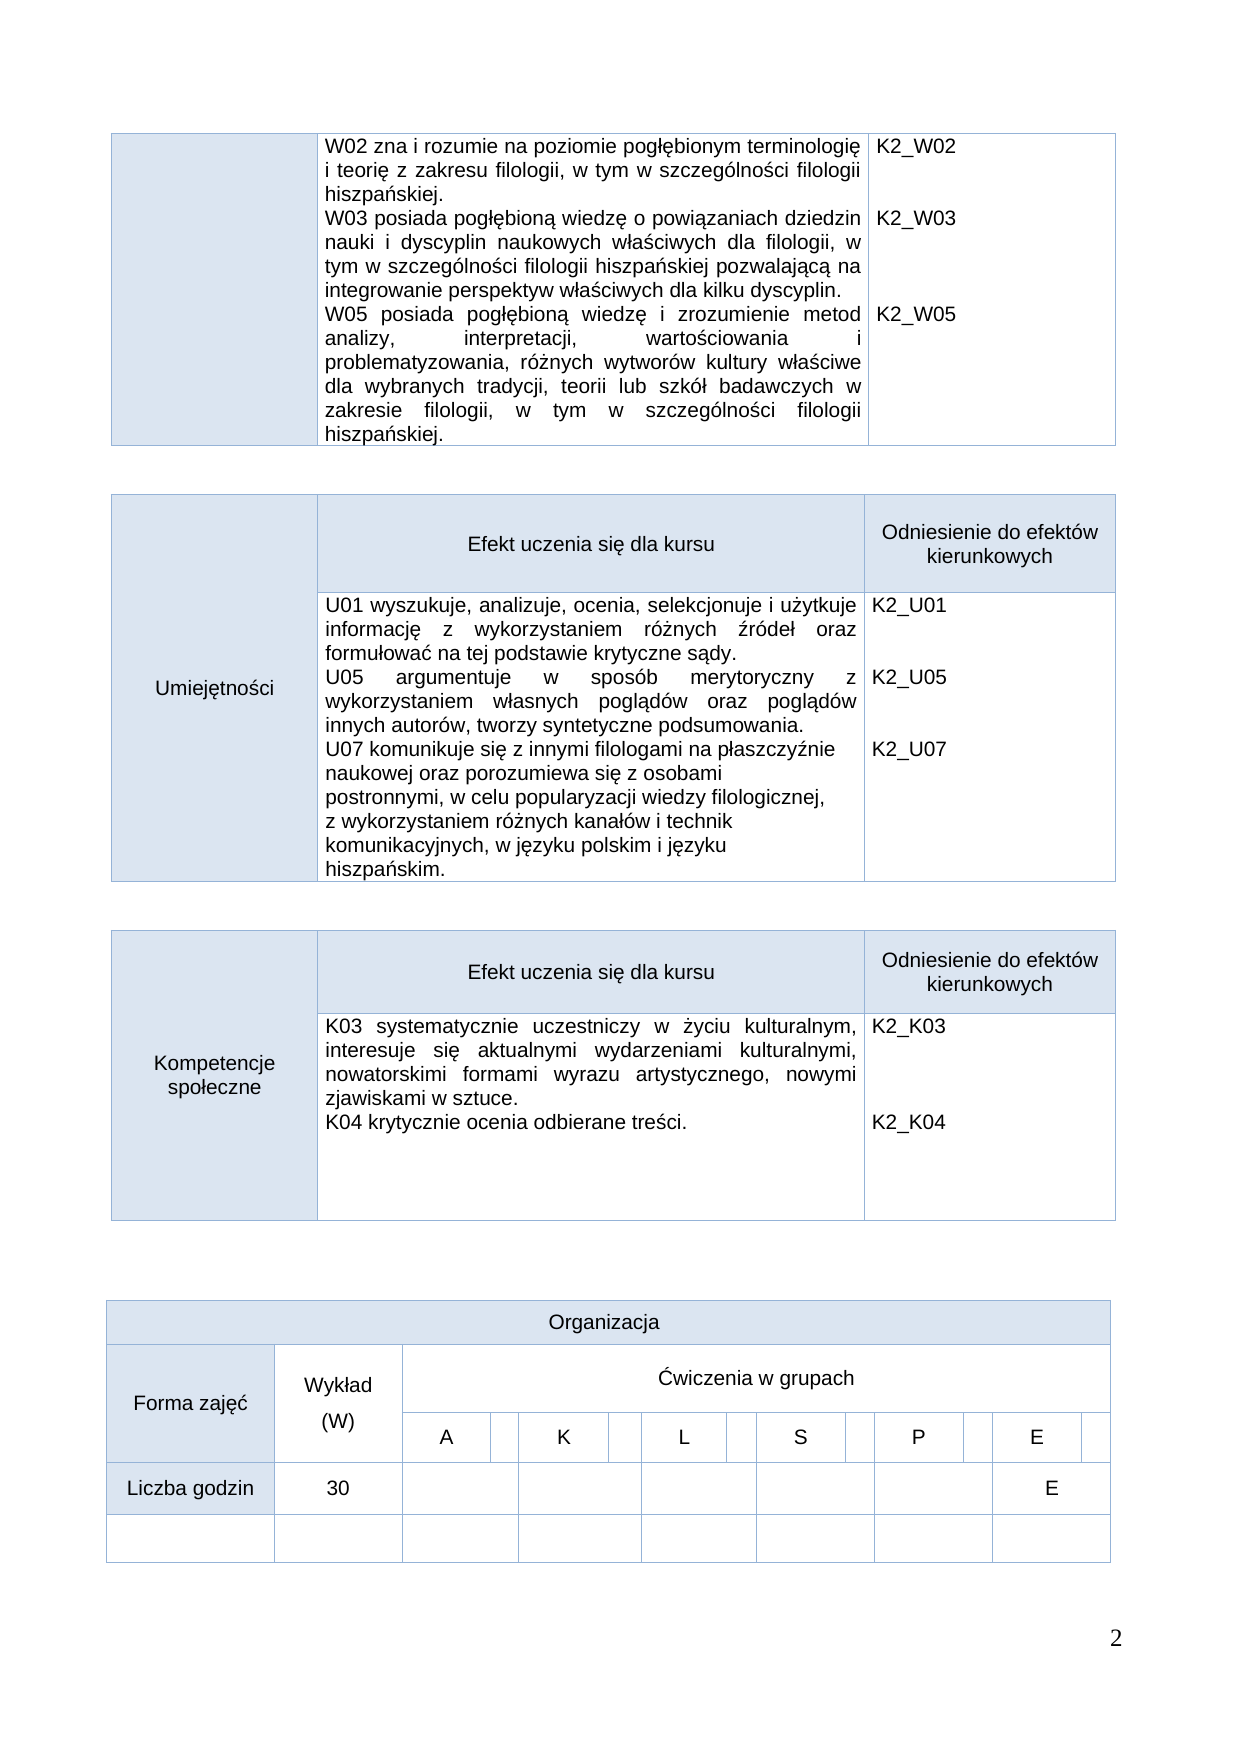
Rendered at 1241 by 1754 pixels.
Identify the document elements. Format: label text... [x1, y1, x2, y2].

table_header Organizacja [107, 1301, 1110, 1344]
table_cell K [519, 1413, 608, 1462]
table_cell [757, 1463, 874, 1514]
table_cell [403, 1515, 518, 1562]
table_cell [727, 1413, 756, 1462]
table_header Umiejętności [112, 495, 317, 881]
table_cell [846, 1413, 874, 1462]
table_header Odniesienie do efektów kierunkowych [865, 931, 1115, 1013]
table_cell [491, 1413, 518, 1462]
table_cell [964, 1413, 992, 1462]
table_cell E [993, 1463, 1110, 1514]
table_cell Ćwiczenia w grupach [403, 1345, 1110, 1412]
table_cell Forma zajęć [107, 1345, 274, 1462]
table_header Wiedza [112, 134, 317, 445]
table_cell [519, 1515, 641, 1562]
table_cell [275, 1515, 402, 1562]
table_cell [107, 1515, 274, 1562]
table_cell S [757, 1413, 845, 1462]
table_cell L [642, 1413, 726, 1462]
table_cell U01 wyszukuje, analizuje, ocenia, selekcjonuje i użytkuje informację z wykorzystaniem różnych źródeł oraz formułować na tej podstawie krytyczne sądy. U05 argumentuje w sposób merytoryczny z wykorzystaniem własnych poglądów oraz poglądów innych autorów, tworzy syntetyczne podsumowania. U07 komunikuje się z innymi filologami na płaszczyźnie naukowej oraz porozumiewa się z osobami postronnymi, w celu popularyzacji wiedzy filologicznej, z wykorzystaniem różnych kanałów i technik komunikacyjnych, w języku polskim i języku hiszpańskim. [318, 593, 864, 881]
table_header Efekt uczenia się dla kursu [318, 495, 864, 592]
table_cell [875, 1463, 992, 1514]
table_header Kompetencje społeczne [112, 931, 317, 1220]
table_cell [642, 1515, 756, 1562]
table_cell Wykład (W) [275, 1345, 402, 1462]
table_cell [403, 1463, 518, 1514]
table_cell [757, 1515, 874, 1562]
table_cell 30 [275, 1463, 402, 1514]
table_cell [993, 1515, 1110, 1562]
table_cell Liczba godzin [107, 1463, 274, 1514]
table_cell [875, 1515, 992, 1562]
table_cell K03 systematycznie uczestniczy w życiu kulturalnym, interesuje się aktualnymi wydarzeniami kulturalnymi, nowatorskimi formami wyrazu artystycznego, nowymi zjawiskami w sztuce. K04 krytycznie ocenia odbierane treści. [318, 1014, 864, 1220]
table_cell [519, 1463, 641, 1514]
table_cell K2_K03 K2_K04 [865, 1014, 1115, 1220]
table_header Efekt uczenia się dla kursu [318, 931, 864, 1013]
table_cell [642, 1463, 756, 1514]
table_cell [609, 1413, 641, 1462]
table_cell W02 zna i rozumie na poziomie pogłębionym terminologię i teorię z zakresu filologii, w tym w szczególności filologii hiszpańskiej. W03 posiada pogłębioną wiedzę o powiązaniach dziedzin nauki i dyscyplin naukowych właściwych dla filologii, w tym w szczególności filologii hiszpańskiej pozwalającą na integrowanie perspektyw właściwych dla kilku dyscyplin. W05 posiada pogłębioną wiedzę i zrozumienie metod analizy, interpretacji, wartościowania i problematyzowania, różnych wytworów kultury właściwe dla wybranych tradycji, teorii lub szkół badawczych w zakresie filologii, w tym w szczególności filologii hiszpańskiej. [318, 134, 868, 445]
table_cell K2_W02 K2_W03 K2_W05 [869, 134, 1115, 445]
table_cell E [993, 1413, 1081, 1462]
table_header Odniesienie do efektów kierunkowych [865, 495, 1115, 592]
table_cell P [875, 1413, 963, 1462]
table_cell A [403, 1413, 490, 1462]
table_cell K2_U01 K2_U05 K2_U07 [865, 593, 1115, 881]
table_cell [1082, 1413, 1110, 1462]
